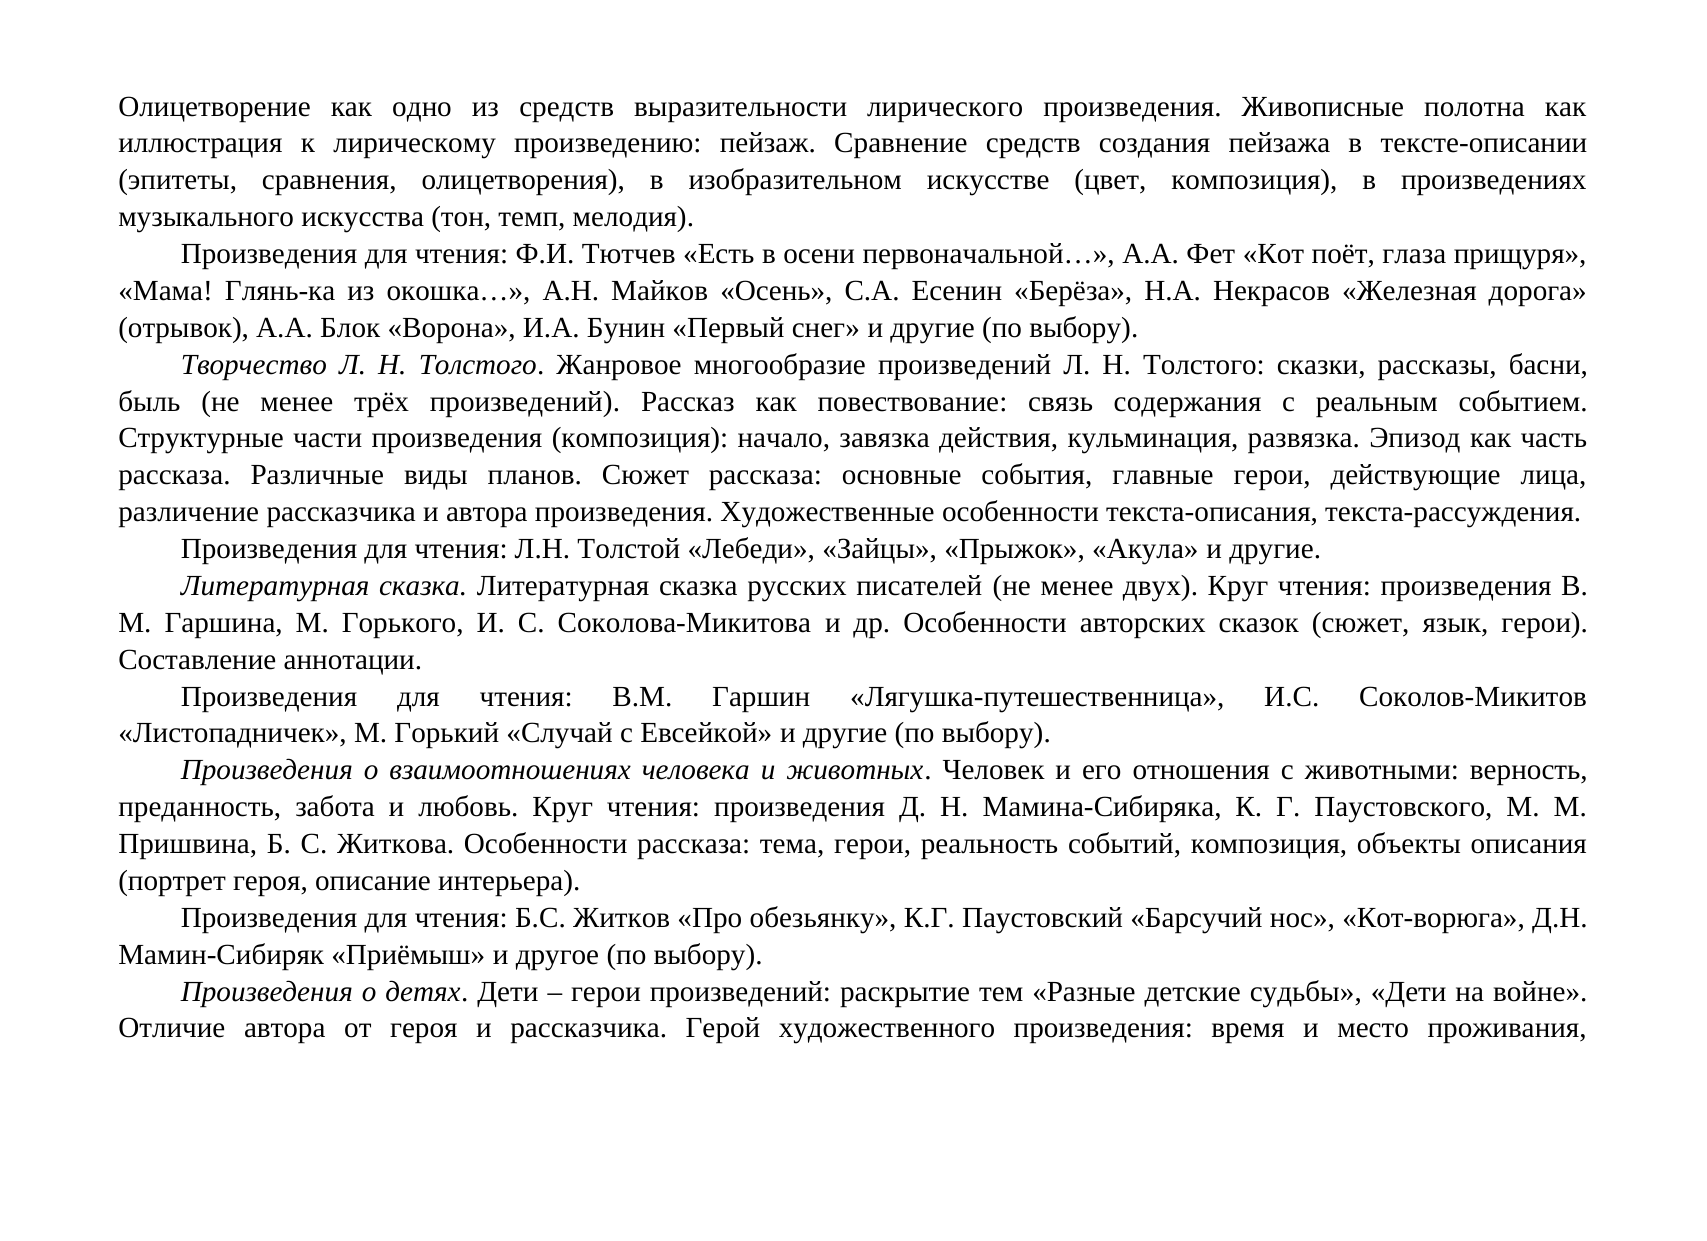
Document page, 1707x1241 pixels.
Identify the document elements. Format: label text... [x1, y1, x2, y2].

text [118, 89, 1588, 233]
text Произведения для чтения: В.М. Гаршин «Лягушка-путешественница», И.С. Соколов-Микитов «Листопадничек», М. Горький «Случай с Евсейкой» и другие (по выбору). [118, 679, 1588, 749]
text Творчество Л. Н. Толстого. Жанровое многообразие произведений Л. Н. Толстого: сказки, рассказы, басни, быль (не менее трёх произведений). Рассказ как повествование: связь содержания с реальным событием. Структурные части произведения (композиция): начало, завязка действия, кульминация, развязка. Эпизод как часть рассказа. Различные виды планов. Сюжет рассказа: основные события, главные герои, действующие лица, различение рассказчика и автора произведения. Художественные особенности текста-описания, текста-рассуждения. [118, 347, 1588, 528]
text Произведения для чтения: Ф.И. Тютчев «Есть в осени первоначальной…», А.А. Фет «Кот поёт, глаза прищуря», «Мама! Глянь-ка из окошка…», А.Н. Майков «Осень», С.А. Есенин «Берёза», Н.А. Некрасов «Железная дорога» (отрывок), А.А. Блок «Ворона», И.А. Бунин «Первый снег» и другие (по выбору). [118, 236, 1588, 343]
text Произведения для чтения: Л.Н. Толстой «Лебеди», «Зайцы», «Прыжок», «Акула» и другие. [118, 531, 1588, 565]
text Литературная сказка. Литературная сказка русских писателей (не менее двух). Круг чтения: произведения В. М. Гаршина, М. Горького, И. С. Соколова-Микитова и др. Особенности авторских сказок (сюжет, язык, герои). Составление аннотации. [118, 568, 1588, 675]
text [118, 974, 1588, 1044]
text Произведения для чтения: Б.С. Житков «Про обезьянку», К.Г. Паустовский «Барсучий нос», «Кот-ворюга», Д.Н. Мамин-Сибиряк «Приёмыш» и другое (по выбору). [118, 900, 1588, 970]
text Произведения о взаимоотношениях человека и животных. Человек и его отношения с животными: верность, преданность, забота и любовь. Круг чтения: произведения Д. Н. Мамина-Сибиряка, К. Г. Паустовского, М. М. Пришвина, Б. С. Житкова. Особенности рассказа: тема, герои, реальность событий, композиция, объекты описания (портрет героя, описание интерьера). [118, 752, 1588, 897]
